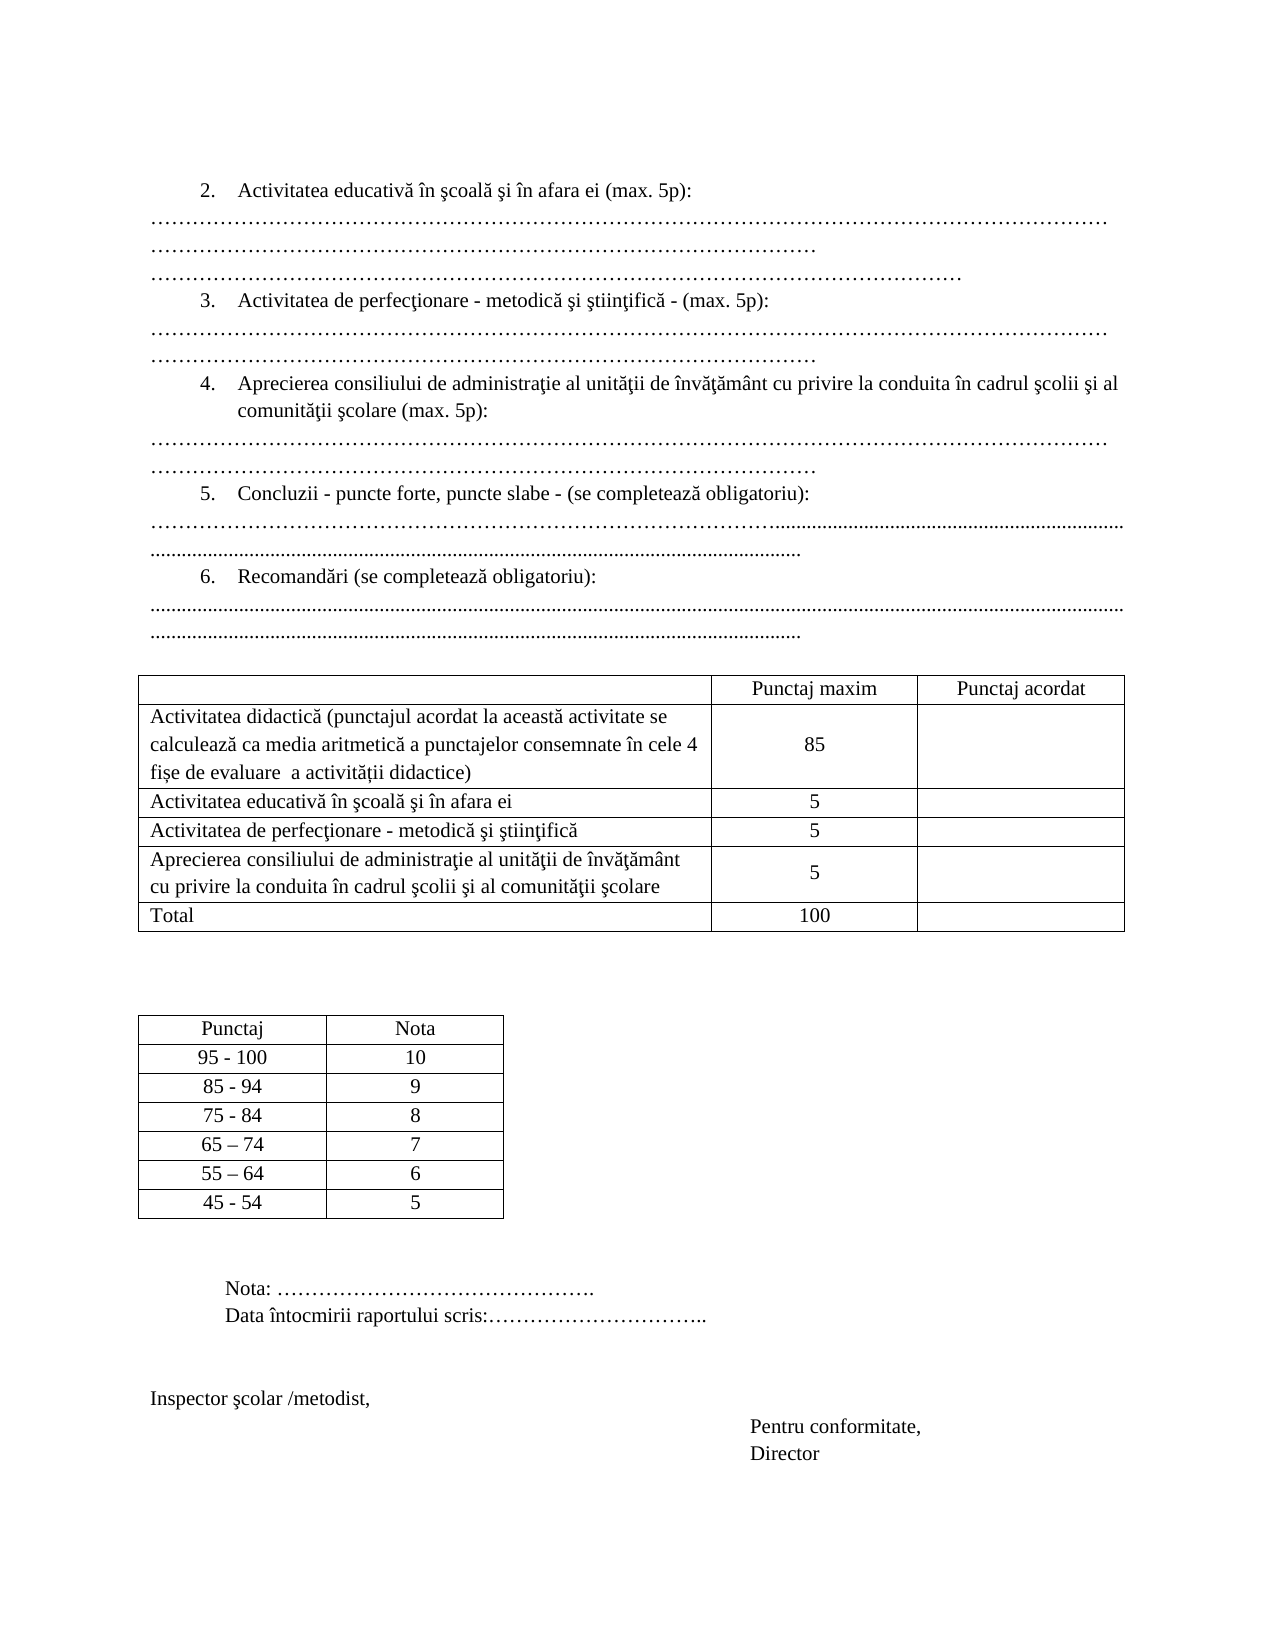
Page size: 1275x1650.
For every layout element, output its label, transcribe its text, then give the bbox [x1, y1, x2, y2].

table_header Nota [327, 1016, 503, 1044]
text ........................................................................................................................................................................................................................................................................................................................ [150, 592, 1125, 643]
table_cell 95 - 100 [139, 1045, 326, 1073]
list Activitatea educativă în şcoală şi în afara ei (max. 5p): [200, 178, 1125, 202]
table_cell 10 [327, 1045, 503, 1073]
table_cell 8 [327, 1103, 503, 1131]
table_cell 85 - 94 [139, 1074, 326, 1102]
table_cell 7 [327, 1132, 503, 1160]
table_cell 75 - 84 [139, 1103, 326, 1131]
text ……………………………………………………………………………………………………………………………………………………………………………………………………………… [150, 205, 1125, 257]
table_cell [918, 818, 1124, 846]
table_cell [918, 789, 1124, 817]
text Data întocmirii raportului scris:………………………….. [150, 1303, 1125, 1327]
table_cell Activitatea didactică (punctajul acordat la această activitate se calculează ca media aritmetică a punctajelor consemnate în cele 4 fișe de evaluare a activității didactice) [139, 705, 711, 788]
table_cell 6 [327, 1161, 503, 1189]
table_cell 55 – 64 [139, 1161, 326, 1189]
text Director [150, 1441, 1125, 1465]
table_cell Total [139, 903, 711, 931]
table_cell [918, 847, 1124, 902]
table_cell 45 - 54 [139, 1190, 326, 1218]
table_header Punctaj maxim [712, 676, 917, 703]
list Recomandări (se completează obligatoriu): [200, 564, 1125, 588]
table_header Punctaj [139, 1016, 326, 1044]
text Pentru conformitate, [150, 1414, 1125, 1438]
list Aprecierea consiliului de administraţie al unităţii de învăţământ cu privire la conduita în cadrul şcolii şi al comunităţii şcolare (max. 5p): [200, 371, 1125, 422]
table_cell 65 – 74 [139, 1132, 326, 1160]
list Activitatea de perfecţionare - metodică şi ştiinţifică - (max. 5p): [200, 288, 1125, 312]
table_cell 100 [712, 903, 917, 931]
text Inspector şcolar /metodist, [150, 1386, 1125, 1410]
table_cell 5 [712, 818, 917, 846]
table_header Punctaj acordat [918, 676, 1124, 703]
table_cell 9 [327, 1074, 503, 1102]
table_header [139, 676, 711, 703]
text Nota: ………………………………………. [150, 1276, 1125, 1300]
text ………………………………………………………………………………................................................................................................................................................................................................ [150, 509, 1125, 561]
list Concluzii - puncte forte, puncte slabe - (se completează obligatoriu): [200, 481, 1125, 505]
text ……………………………………………………………………………………………………………………………………………………………………………………………………………… [150, 316, 1125, 367]
table_cell Activitatea educativă în şcoală şi în afara ei [139, 789, 711, 817]
text ……………………………………………………………………………………………………… [150, 260, 1125, 284]
table_cell 5 [712, 847, 917, 902]
text ……………………………………………………………………………………………………………………………………………………………………………………………………………… [150, 426, 1125, 478]
table_cell 85 [712, 705, 917, 788]
table_cell [918, 705, 1124, 788]
table_cell Aprecierea consiliului de administraţie al unităţii de învăţământ cu privire la conduita în cadrul şcolii şi al comunităţii şcolare [139, 847, 711, 902]
table_cell 5 [327, 1190, 503, 1218]
table_cell [918, 903, 1124, 931]
table_cell 5 [712, 789, 917, 817]
table_cell Activitatea de perfecţionare - metodică şi ştiinţifică [139, 818, 711, 846]
